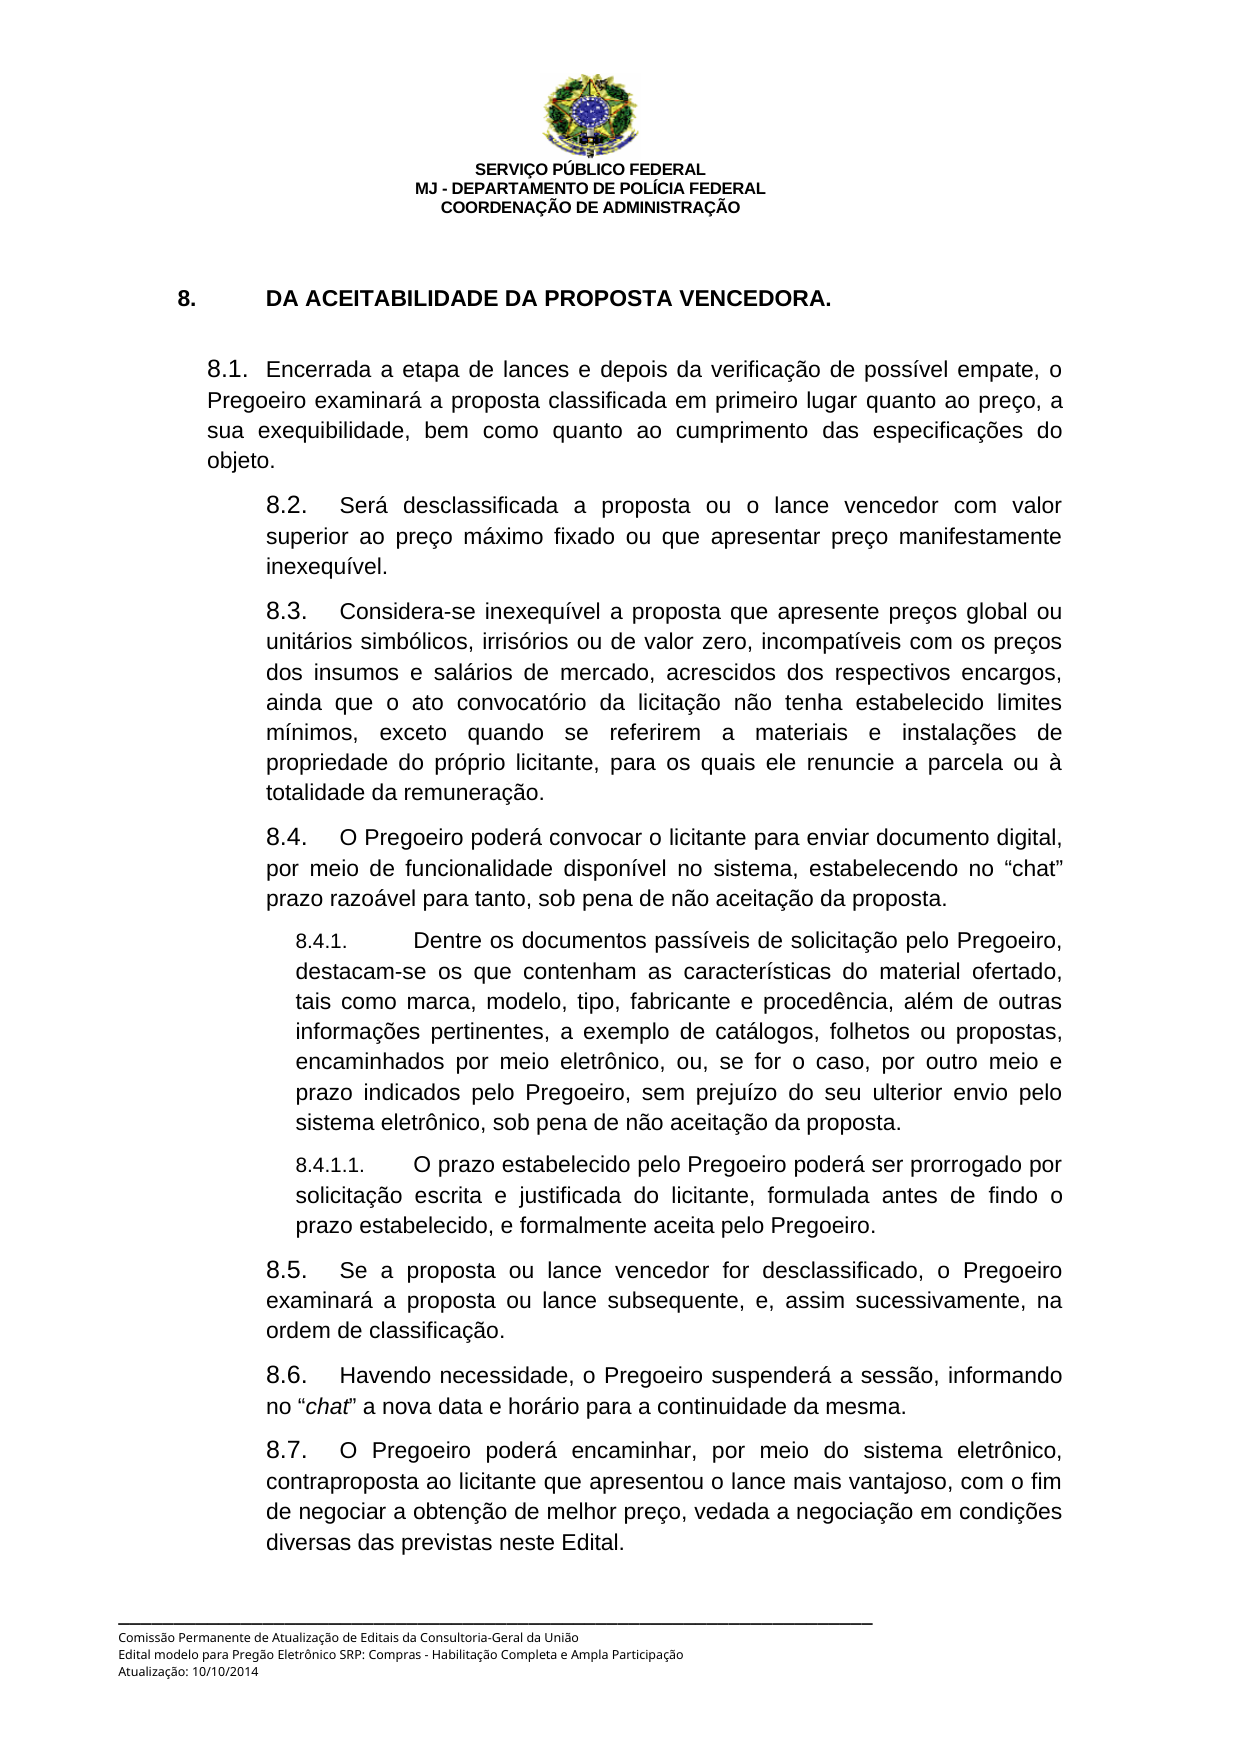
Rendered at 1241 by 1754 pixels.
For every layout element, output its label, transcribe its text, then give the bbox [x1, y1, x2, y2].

list Se a proposta ou lance vencedor for desclassificado, o Pregoeiro examinará a proposta ou lance subsequente, e, assim sucessivamente, na ordem de classificação. [266, 1254, 1063, 1344]
list O prazo estabelecido pelo Pregoeiro poderá ser prorrogado por solicitação escrita e justificada do licitante, formulada antes de findo o prazo estabelecido, e formalmente aceita pelo Pregoeiro. [295, 1151, 1063, 1238]
list Encerrada a etapa de lances e depois da verificação de possível empate, o Pregoeiro examinará a proposta classificada em primeiro lugar quanto ao preço, a sua exequibilidade, bem como quanto ao cumprimento das especificações do objeto. [207, 354, 1063, 474]
list O Pregoeiro poderá convocar o licitante para enviar documento digital, por meio de funcionalidade disponível no sistema, estabelecendo no “chat” prazo razoável para tanto, sob pena de não aceitação da proposta. [266, 822, 1063, 911]
list Dentre os documentos passíveis de solicitação pelo Pregoeiro, destacam-se os que contenham as características do material ofertado, tais como marca, modelo, tipo, fabricante e procedência, além de outras informações pertinentes, a exemplo de catálogos, folhetos ou propostas, encaminhados por meio eletrônico, ou, se for o caso, por outro meio e prazo indicados pelo Pregoeiro, sem prejuízo do seu ulterior envio pelo sistema eletrônico, sob pena de não aceitação da proposta. [295, 927, 1063, 1135]
list O Pregoeiro poderá encaminhar, por meio do sistema eletrônico, contraproposta ao licitante que apresentou o lance mais vantajoso, com o fim de negociar a obtenção de melhor preço, vedada a negociação em condições diversas das previstas neste Edital. [266, 1435, 1063, 1555]
list Havendo necessidade, o Pregoeiro suspenderá a sessão, informando no “chat” a nova data e horário para a continuidade da mesma. [266, 1360, 1063, 1419]
list Será desclassificada a proposta ou o lance vencedor com valor superior ao preço máximo fixado ou que apresentar preço manifestamente inexequível. [266, 490, 1063, 579]
list Considera-se inexequível a proposta que apresente preços global ou unitários simbólicos, irrisórios ou de valor zero, incompatíveis com os preços dos insumos e salários de mercado, acrescidos dos respectivos encargos, ainda que o ato convocatório da licitação não tenha estabelecido limites mínimos, exceto quando se referirem a materiais e instalações de propriedade do próprio licitante, para os quais ele renuncie a parcela ou à totalidade da remuneração. [266, 596, 1063, 806]
list DA ACEITABILIDADE DA PROPOSTA VENCEDORA. [177, 285, 1063, 312]
